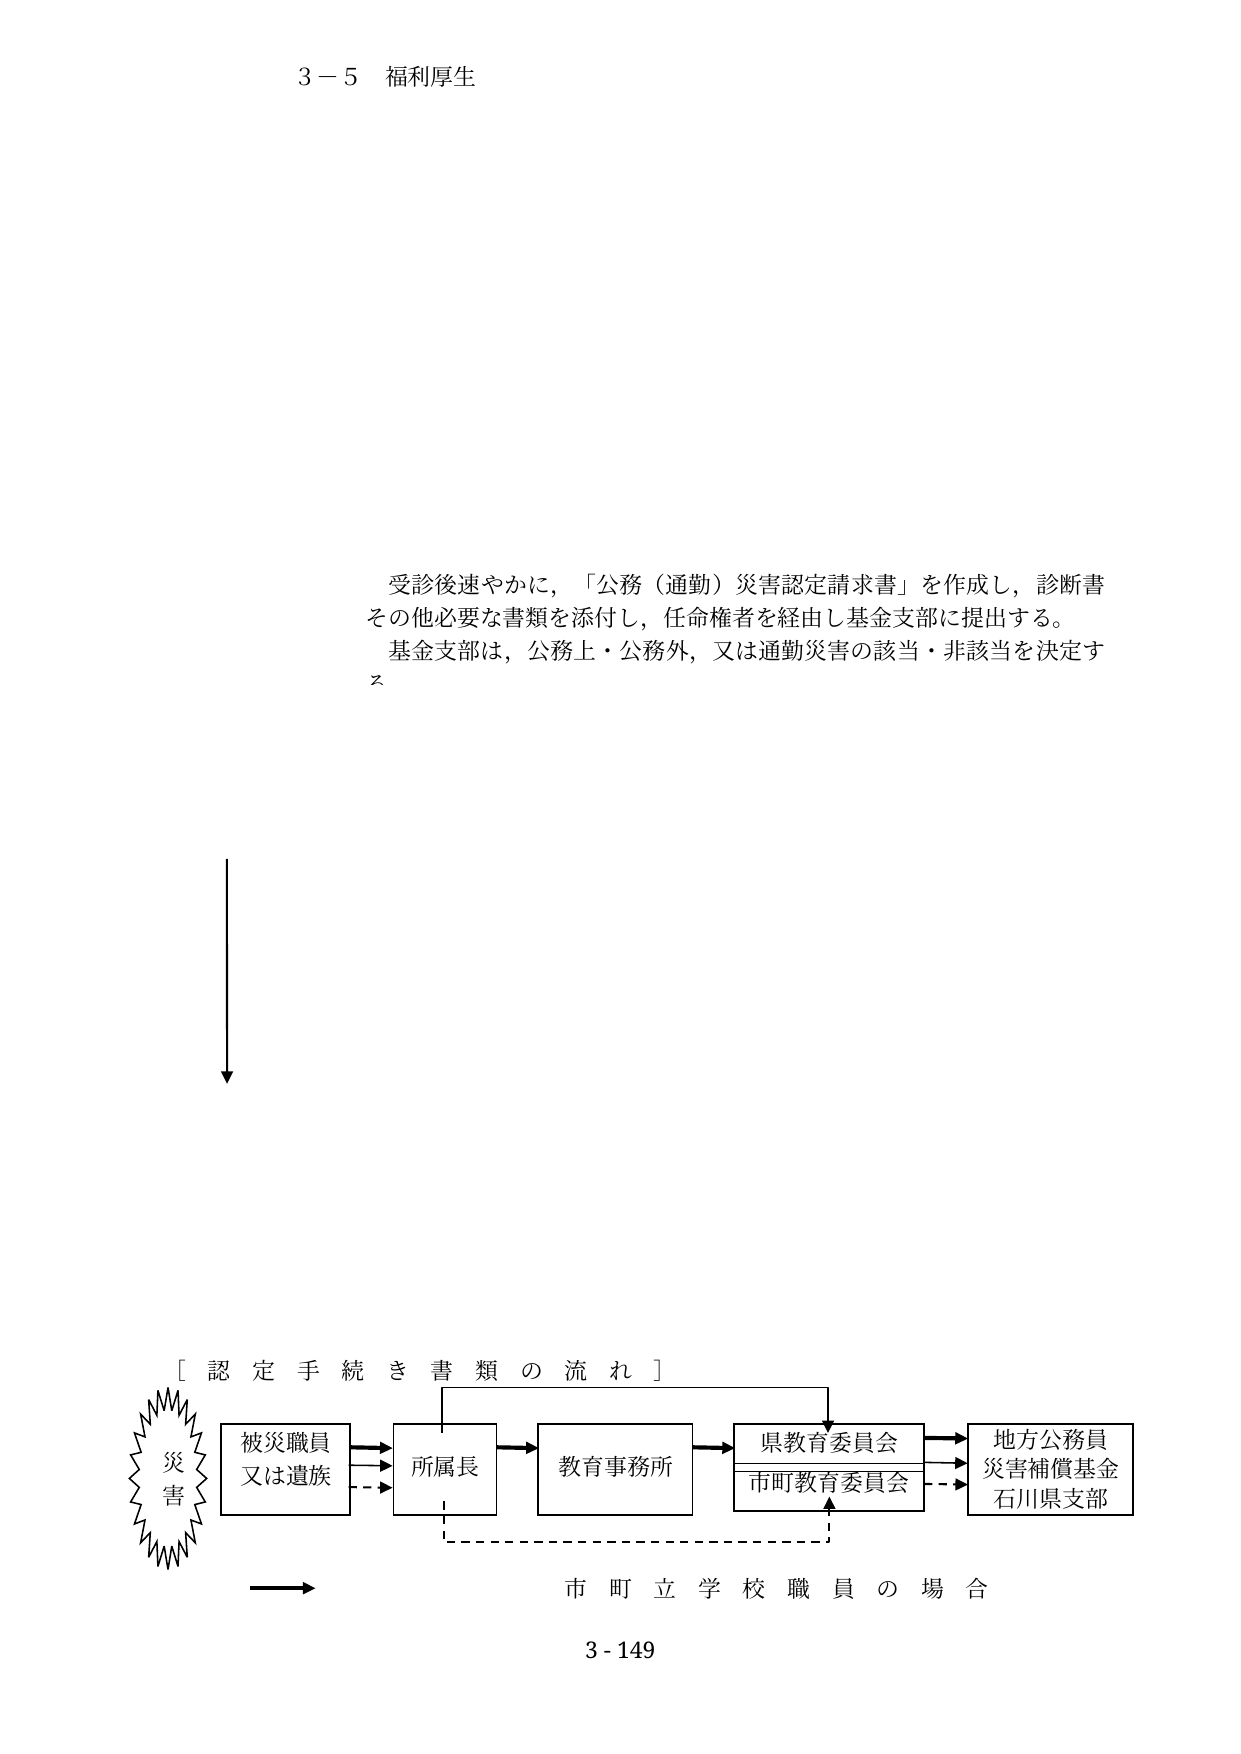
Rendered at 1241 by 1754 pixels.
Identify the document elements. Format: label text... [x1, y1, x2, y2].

text 市町立学校職員の場合 [118, 1570, 1122, 1606]
text ［認定手続き書類の流れ］ [118, 1351, 1122, 1387]
